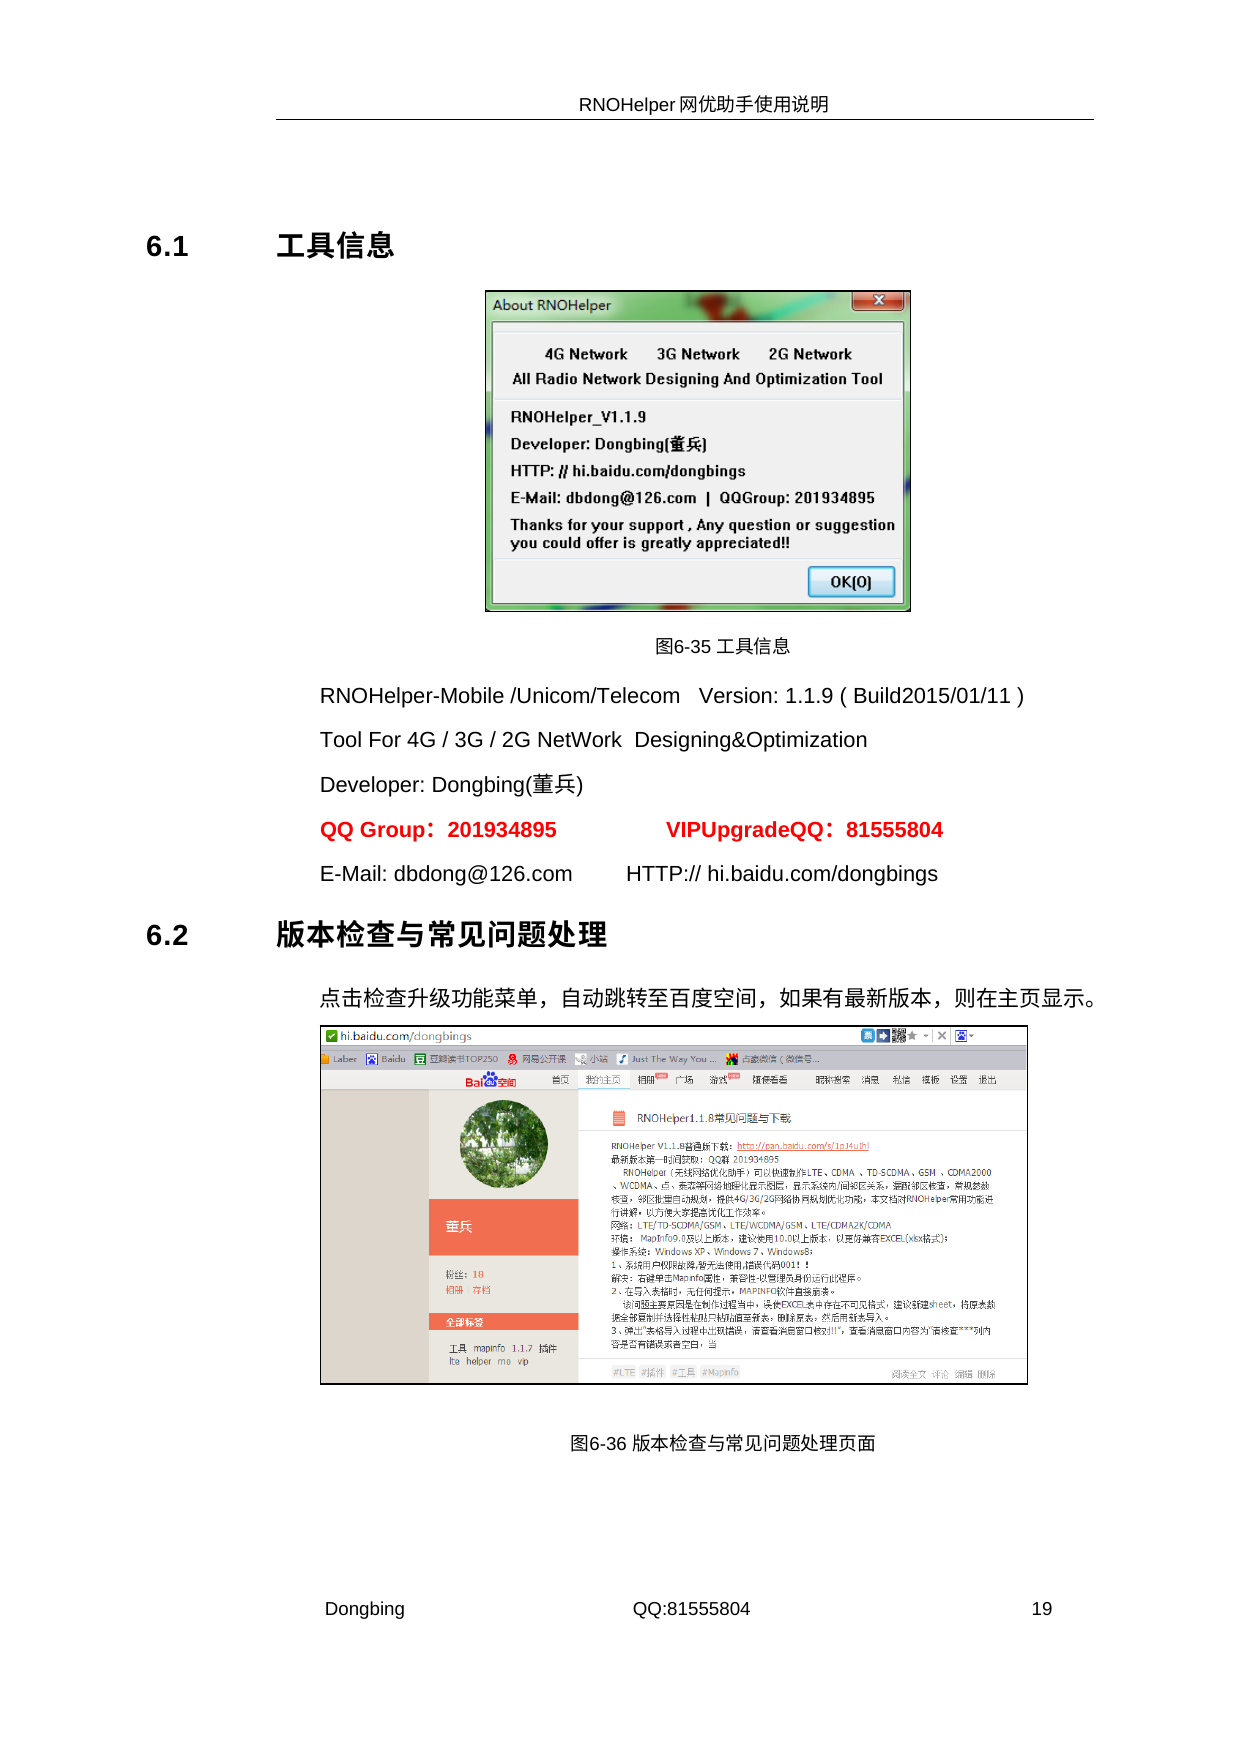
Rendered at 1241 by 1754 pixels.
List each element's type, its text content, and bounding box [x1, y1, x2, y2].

subtitle 工具信息 [146, 211, 1094, 276]
text RNOHelper-Mobile /Unicom/Telecom Version: 1.1.9 ( Build2015/01/11 ) [276, 679, 1094, 712]
picture [321, 1027, 1027, 1383]
text E-Mail: dbdong@126.com HTTP:// hi.baidu.com/dongbings [276, 857, 1094, 889]
picture [486, 292, 910, 611]
text Tool For 4G / 3G / 2G NetWork Designing&Optimization [276, 723, 1094, 756]
text 点击检查升级功能菜单，自动跳转至百度空间，如果有最新版本，则在主页显示。 [276, 980, 1094, 1013]
text Developer: Dongbing(董兵) [276, 767, 1094, 799]
subtitle 版本检查与常见问题处理 [146, 901, 1094, 966]
text QQ Group：201934895 VIPUpgradeQQ：81555804 [276, 812, 1094, 844]
